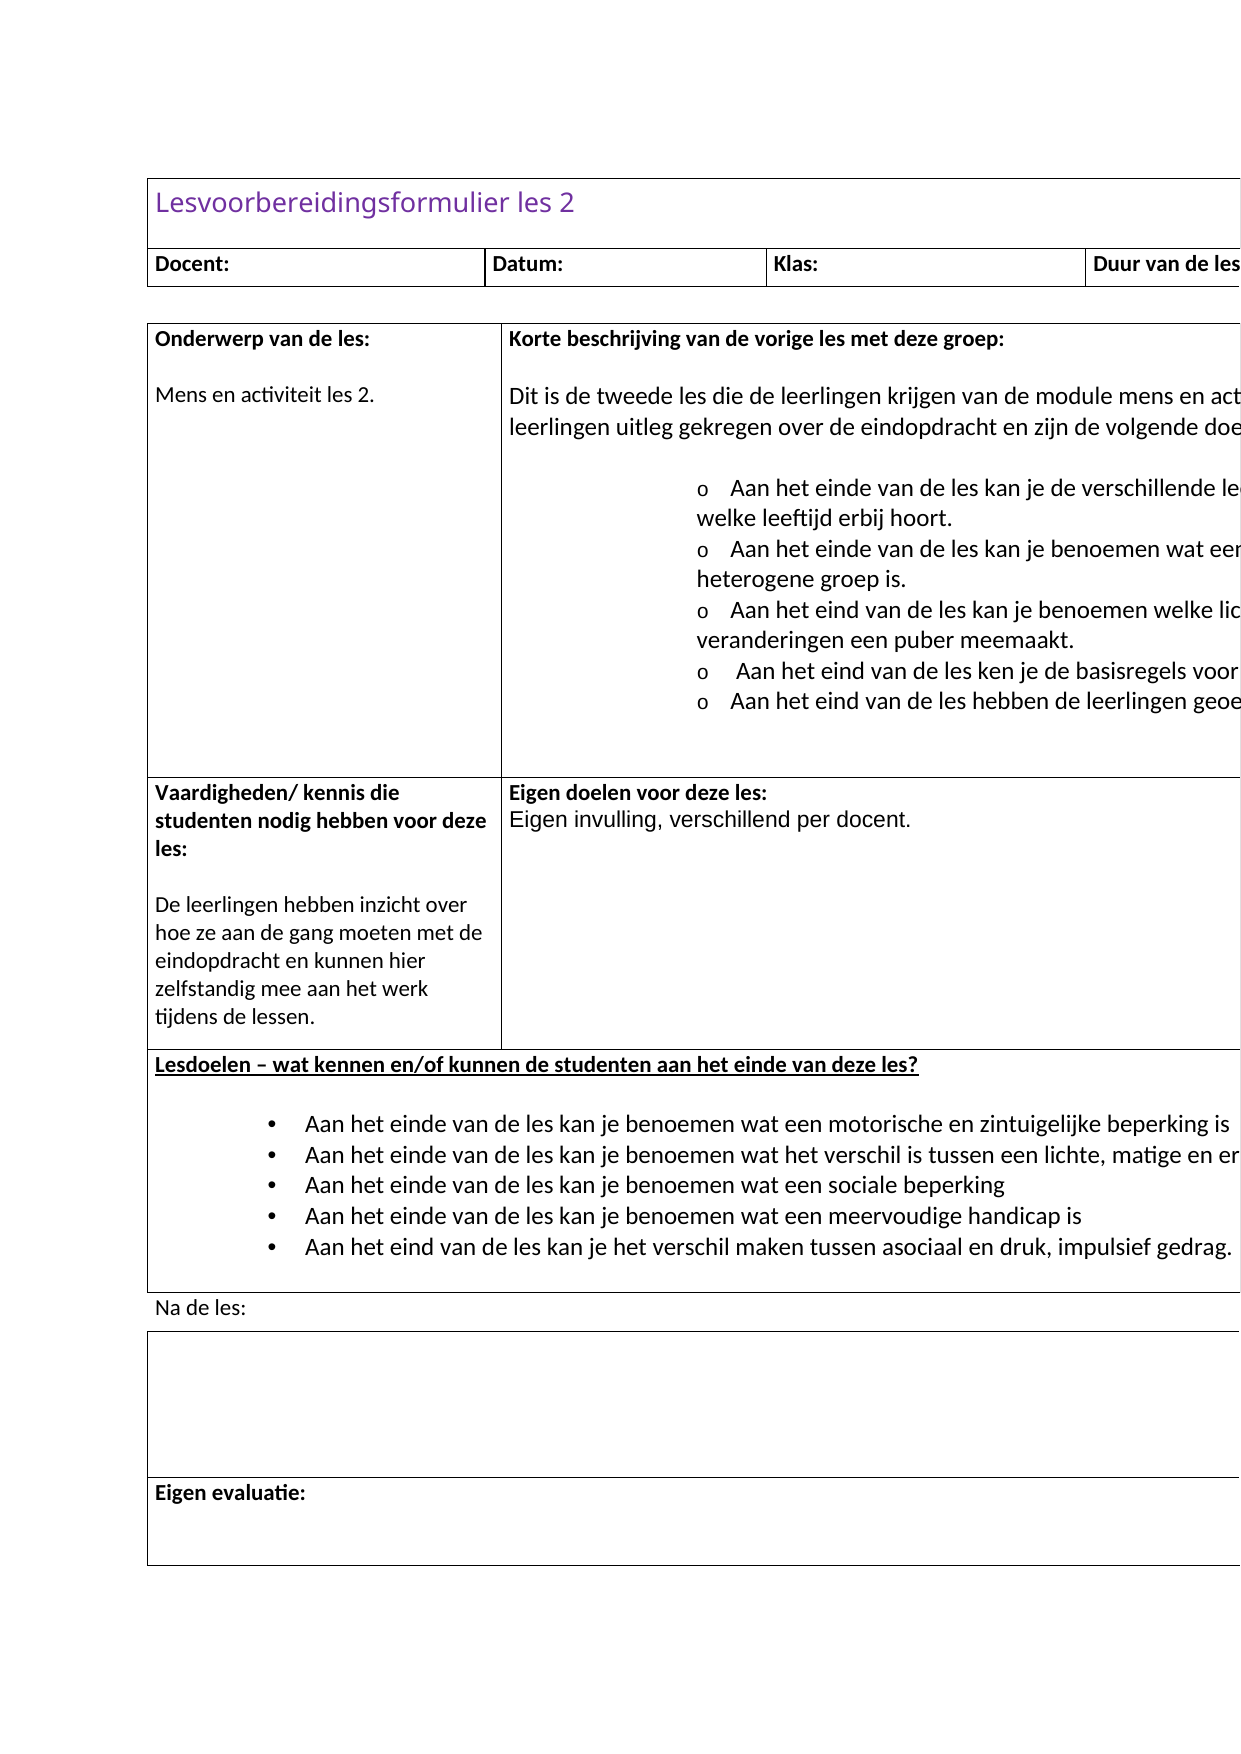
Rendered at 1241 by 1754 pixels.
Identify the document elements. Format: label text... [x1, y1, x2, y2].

table_cell [148, 1331, 1240, 1477]
table_cell Docent: [148, 249, 484, 286]
table_header Lesvoorbereidingsformulier les 2 [148, 179, 1240, 248]
table_cell Duur van de les: [1086, 249, 1240, 286]
table_cell Onderwerp van de les: Mens en activiteit les 2. [148, 324, 501, 777]
table_cell Klas: [767, 249, 1085, 286]
table_cell Eigen evaluatie: [148, 1477, 1240, 1565]
table_cell [148, 286, 1240, 323]
table_cell Korte beschrijving van de vorige les met deze groep: Dit is de tweede les die de leerlingen krijgen van de module mens en activiteit. De vorige les hebben de leerlingen uitleg gekregen over de eindopdracht en zijn de volgende doelen behaald: Aan het einde van de les kan je de verschillende leeftijdscategorieën benoemen en weet je welke leeftijd erbij hoort. Aan het einde van de les kan je benoemen wat een horizontale, verticale, homogene en heterogene groep is. Aan het eind van de les kan je benoemen welke lichamelijke, mentale en sociale veranderingen een puber meemaakt. Aan het eind van de les ken je de basisregels voor hygiënisch werken in de keuken. Aan het eind van de les hebben de leerlingen geoefend met instructies geven. [502, 324, 1240, 777]
table_cell Datum: [486, 249, 766, 286]
table_cell Na de les: [148, 1293, 1240, 1331]
table_cell Vaardigheden/ kennis die studenten nodig hebben voor deze les: De leerlingen hebben inzicht over hoe ze aan de gang moeten met de eindopdracht en kunnen hier zelfstandig mee aan het werk tijdens de lessen. [148, 778, 501, 1049]
table_cell Eigen doelen voor deze les: Eigen invulling, verschillend per docent. [502, 778, 1240, 1049]
table_cell Lesdoelen – wat kennen en/of kunnen de studenten aan het einde van deze les? Aan het einde van de les kan je benoemen wat een motorische en zintuigelijke beperking is Aan het einde van de les kan je benoemen wat het verschil is tussen een lichte, matige en ernstige verstandelijke beperking Aan het einde van de les kan je benoemen wat een sociale beperking Aan het einde van de les kan je benoemen wat een meervoudige handicap is Aan het eind van de les kan je het verschil maken tussen asociaal en druk, impulsief gedrag. [148, 1050, 1240, 1292]
